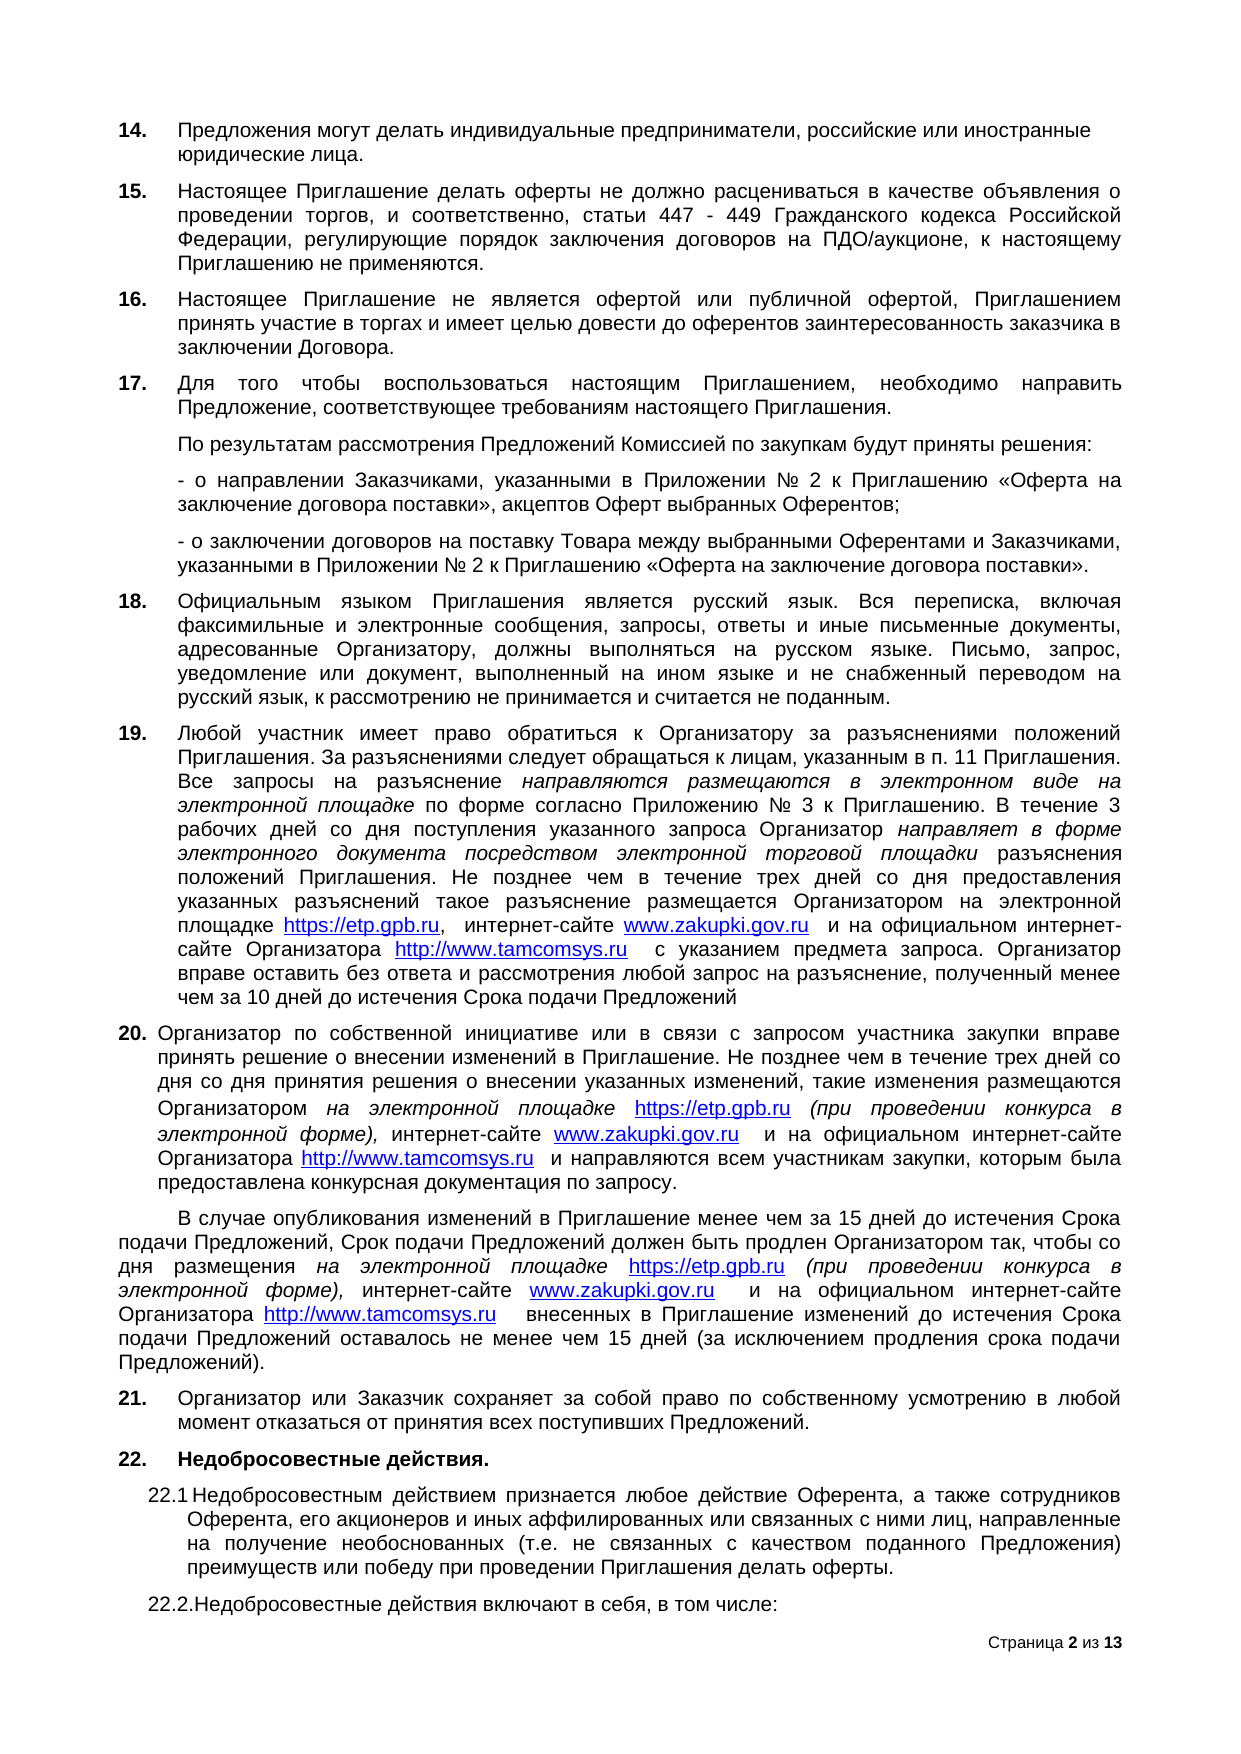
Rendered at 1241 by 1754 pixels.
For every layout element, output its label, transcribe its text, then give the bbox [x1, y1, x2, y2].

list Настоящее Приглашение делать оферты не должно расцениваться в качестве объявления о проведении торгов, и соответственно, статьи 447 - 449 Гражданского кодекса Российской Федерации, регулирующие порядок заключения договоров на ПДО/аукционе, к настоящему Приглашению не применяются. [118, 178, 1122, 274]
text 22.2.Недобросовестные действия включают в себя, в том числе: [148, 1591, 1122, 1615]
list Для того чтобы воспользоваться настоящим Приглашением, необходимо направить Предложение, соответствующее требованиям настоящего Приглашения. [118, 371, 1122, 419]
text - о направлении Заказчиками, указанными в Приложении № 2 к Приглашению «Оферта на заключение договора поставки», акцептов Оферт выбранных Оферентов; [177, 468, 1122, 516]
text В случае опубликования изменений в Приглашение менее чем за 15 дней до истечения Срока подачи Предложений, Срок подачи Предложений должен быть продлен Организатором так, чтобы со дня размещения на электронной площадке https://etp.gpb.ru (при проведении конкурса в электронной форме), интернет-сайте www.zakupki.gov.ru и на официальном интернет-сайте Организатора http://www.tamcomsys.ru внесенных в Приглашение изменений до истечения Срока подачи Предложений оставалось не менее чем 15 дней (за исключением продления срока подачи Предложений). [118, 1206, 1122, 1374]
list Организатор по собственной инициативе или в связи с запросом участника закупки вправе принять решение о внесении изменений в Приглашение. Не позднее чем в течение трех дней со дня со дня принятия решения о внесении указанных изменений, такие изменения размещаются Организатором на электронной площадке https://etp.gpb.ru (при проведении конкурса в электронной форме), интернет-сайте www.zakupki.gov.ru и на официальном интернет-сайте Организатора http://www.tamcomsys.ru и направляются всем участникам закупки, которым была предоставлена конкурсная документация по запросу. [118, 1021, 1122, 1193]
list Недобросовестные действия. [118, 1447, 1122, 1471]
list Недобросовестным действием признается любое действие Оферента, а также сотрудников Оферента, его акционеров и иных аффилированных или связанных с ними лиц, направленные на получение необоснованных (т.е. не связанных с качеством поданного Предложения) преимуществ или победу при проведении Приглашения делать оферты. [148, 1483, 1122, 1579]
text По результатам рассмотрения Предложений Комиссией по закупкам будут приняты решения: [177, 432, 1122, 456]
list Настоящее Приглашение не является офертой или публичной офертой, Приглашением принять участие в торгах и имеет целью довести до оферентов заинтересованность заказчика в заключении Договора. [118, 287, 1122, 359]
list Организатор или Заказчик сохраняет за собой право по собственному усмотрению в любой момент отказаться от принятия всех поступивших Предложений. [118, 1386, 1122, 1434]
list Любой участник имеет право обратиться к Организатору за разъяснениями положений Приглашения. За разъяснениями следует обращаться к лицам, указанным в п. 11 Приглашения. Все запросы на разъяснение направляются размещаются в электронном виде на электронной площадке по форме согласно Приложению № 3 к Приглашению. В течение 3 рабочих дней со дня поступления указанного запроса Организатор направляет в форме электронного документа посредством электронной торговой площадки разъяснения положений Приглашения. Не позднее чем в течение трех дней со дня предоставления указанных разъяснений такое разъяснение размещается Организатором на электронной площадке https://etp.gpb.ru, интернет-сайте www.zakupki.gov.ru и на официальном интернет-сайте Организатора http://www.tamcomsys.ru с указанием предмета запроса. Организатор вправе оставить без ответа и рассмотрения любой запрос на разъяснение, полученный менее чем за 10 дней до истечения Срока подачи Предложений [118, 721, 1122, 1009]
list Предложения могут делать индивидуальные предприниматели, российские или иностранные юридические лица. [118, 118, 1122, 166]
list Официальным языком Приглашения является русский язык. Вся переписка, включая факсимильные и электронные сообщения, запросы, ответы и иные письменные документы, адресованные Организатору, должны выполняться на русском языке. Письмо, запрос, уведомление или документ, выполненный на ином языке и не снабженный переводом на русский язык, к рассмотрению не принимается и считается не поданным. [118, 589, 1122, 709]
text - о заключении договоров на поставку Товара между выбранными Оферентами и Заказчиками, указанными в Приложении № 2 к Приглашению «Оферта на заключение договора поставки». [177, 528, 1122, 576]
